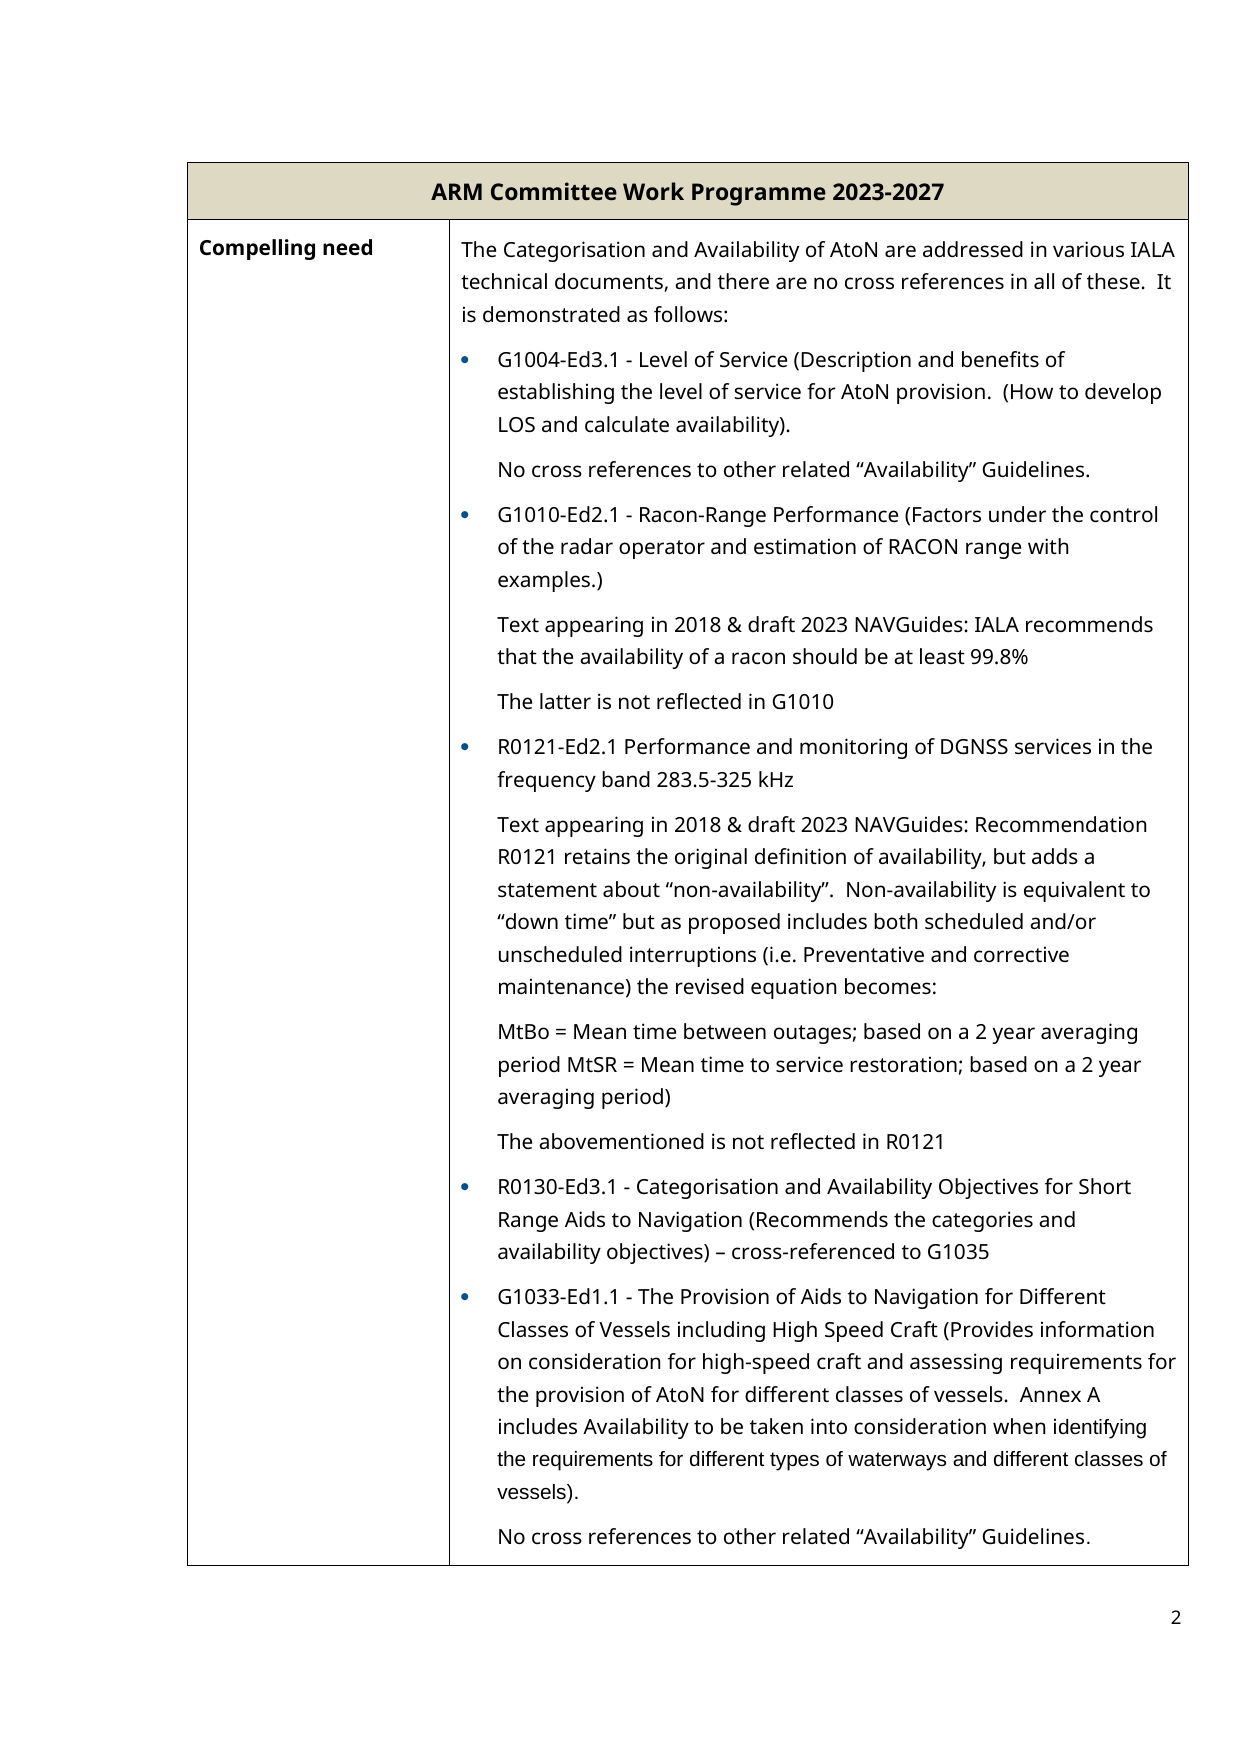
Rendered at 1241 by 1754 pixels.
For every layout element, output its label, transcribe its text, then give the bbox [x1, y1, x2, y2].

table_cell Compelling need [188, 220, 449, 1565]
table_header ARM Committee Work Programme 2023-2027 [188, 163, 1188, 219]
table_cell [450, 220, 1188, 1565]
